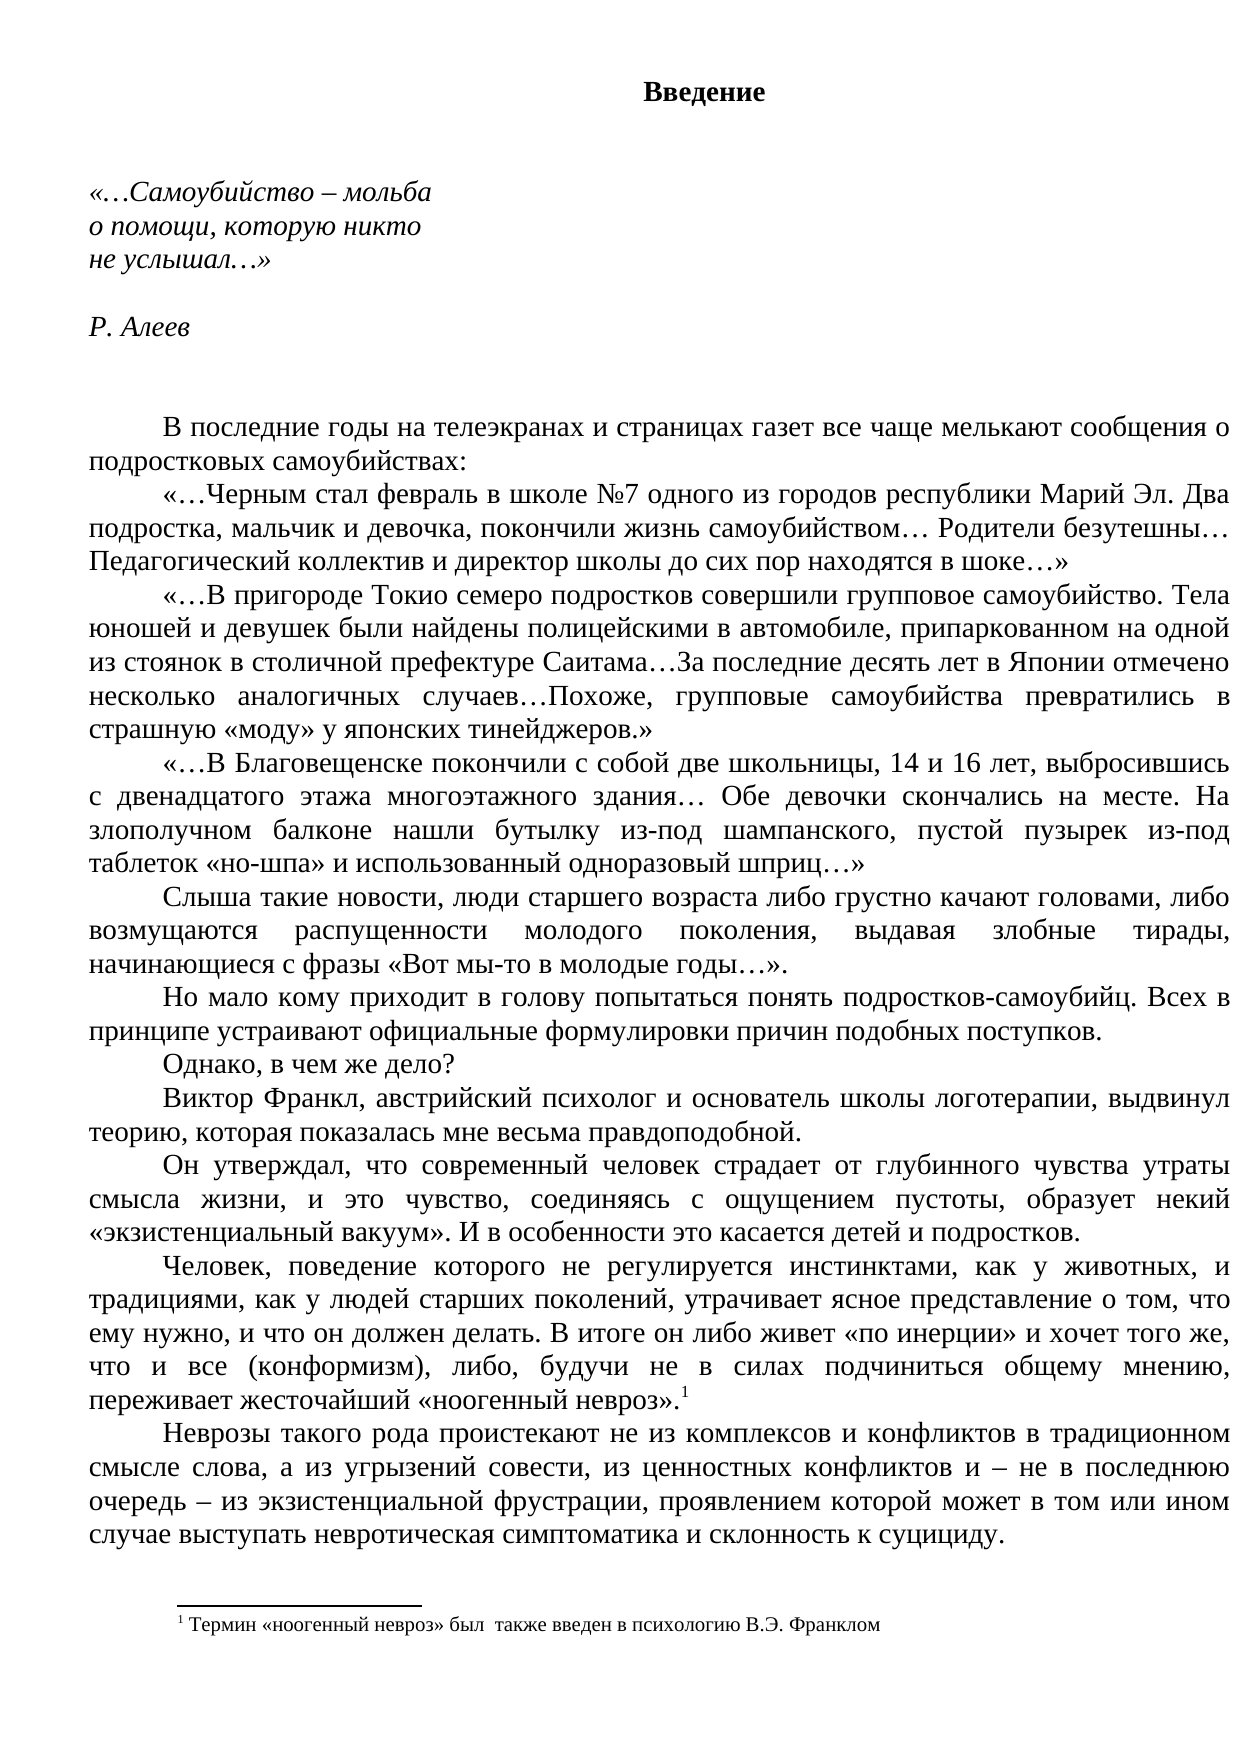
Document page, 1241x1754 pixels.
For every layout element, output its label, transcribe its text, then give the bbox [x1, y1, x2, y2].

text не услышал…» [88, 242, 1231, 275]
text Он утверждал, что современный человек страдает от глубинного чувства утраты смысла жизни, и это чувство, соединяясь с ощущением пустоты, образует некий «экзистенциальный вакуум». И в особенности это касается детей и подростков. [88, 1147, 1231, 1248]
text Однако, в чем же дело? [88, 1047, 1231, 1080]
text «…Самоубийство – мольба [88, 174, 1231, 208]
text о помощи, которую никто [88, 208, 1231, 242]
text «…Черным стал февраль в школе №7 одного из городов республики Марий Эл. Два подростка, мальчик и девочка, покончили жизнь самоубийством… Родители безутешны…Педагогический коллектив и директор школы до сих пор находятся в шоке…» [88, 476, 1231, 577]
text Человек, поведение которого не регулируется инстинктами, как у животных, и традициями, как у людей старших поколений, утрачивает ясное представление о том, что ему нужно, и что он должен делать. В итоге он либо живет «по инерции» и хочет того же, что и все (конформизм), либо, будучи не в силах подчиниться общему мнению, переживает жесточайший «ноогенный невроз». [88, 1248, 1231, 1416]
text Слыша такие новости, люди старшего возраста либо грустно качают головами, либо возмущаются распущенности молодого поколения, выдавая злобные тирады, начинающиеся с фразы «Вот мы-то в молодые годы…». [88, 879, 1231, 979]
text «…В пригороде Токио семеро подростков совершили групповое самоубийство. Тела юношей и девушек были найдены полицейскими в автомобиле, припаркованном на одной из стоянок в столичной префектуре Саитама…За последние десять лет в Японии отмечено несколько аналогичных случаев…Похоже, групповые самоубийства превратились в страшную «моду» у японских тинейджеров.» [88, 577, 1231, 745]
text Виктор Франкл, австрийский психолог и основатель школы логотерапии, выдвинул теорию, которая показалась мне весьма правдоподобной. [88, 1080, 1231, 1147]
text Но мало кому приходит в голову попытаться понять подростков-самоубийц. Всех в принципе устраивают официальные формулировки причин подобных поступков. [88, 979, 1231, 1047]
text «…В Благовещенске покончили с собой две школьницы, 14 и 16 лет, выбросившись с двенадцатого этажа многоэтажного здания… Обе девочки скончались на месте. На злополучном балконе нашли бутылку из-под шампанского, пустой пузырек из-под таблеток «но-шпа» и использованный одноразовый шприц…» [88, 745, 1231, 879]
text В последние годы на телеэкранах и страницах газет все чаще мелькают сообщения о подростковых самоубийствах: [88, 409, 1231, 476]
subtitle Введение [88, 74, 1231, 107]
text Неврозы такого рода проистекают не из комплексов и конфликтов в традиционном смысле слова, а из угрызений совести, из ценностных конфликтов и – не в последнюю очередь – из экзистенциальной фрустрации, проявлением которой может в том или ином случае выступать невротическая симптоматика и склонность к суцициду. [88, 1416, 1231, 1550]
text Р. Алеев [88, 309, 1231, 342]
